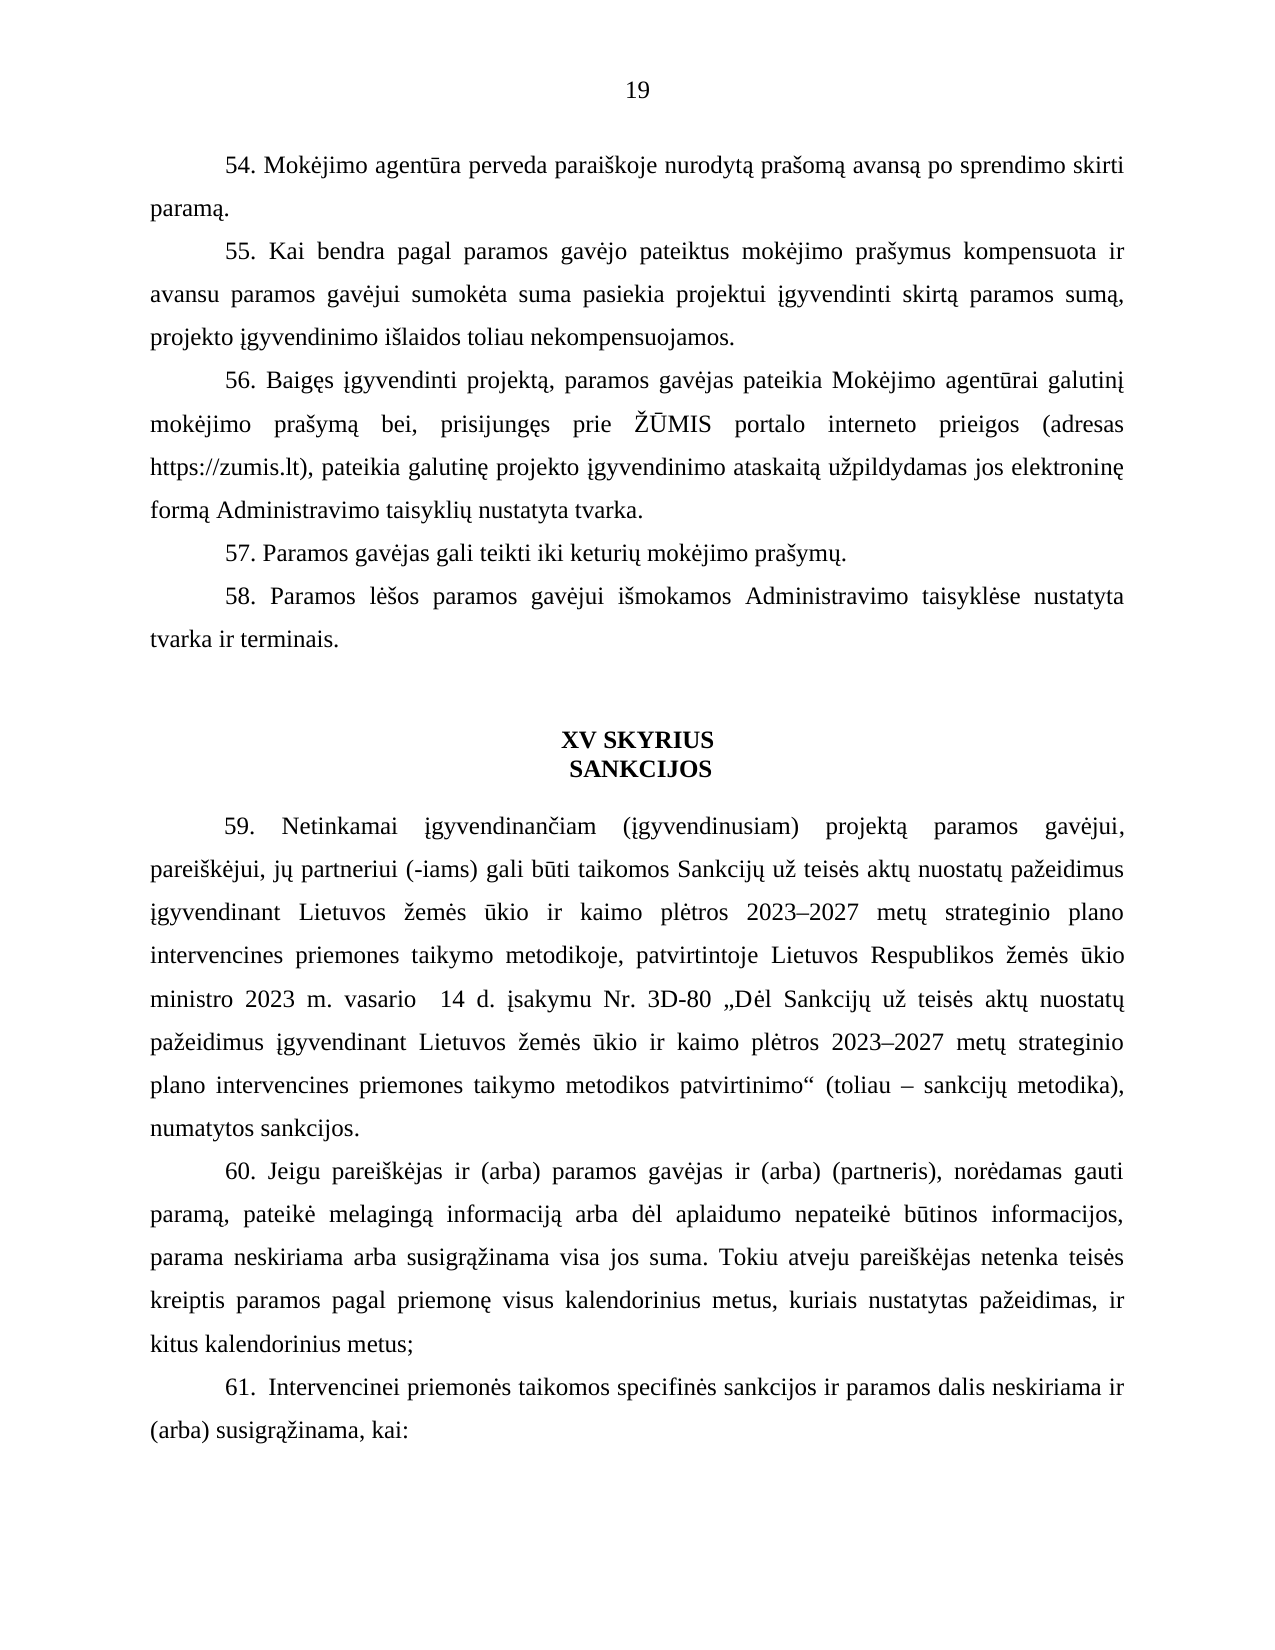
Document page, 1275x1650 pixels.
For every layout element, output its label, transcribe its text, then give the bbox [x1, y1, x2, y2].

text SANKCIJOS [150, 754, 1125, 782]
text 61. Intervencinei priemonės taikomos specifinės sankcijos ir paramos dalis neskiriama ir (arba) susigrąžinama, kai: [150, 1372, 1125, 1444]
text 55. Kai bendra pagal paramos gavėjo pateiktus mokėjimo prašymus kompensuota ir avansu paramos gavėjui sumokėta suma pasiekia projektui įgyvendinti skirtą paramos sumą, projekto įgyvendinimo išlaidos toliau nekompensuojamos. [150, 236, 1125, 351]
text 58. Paramos lėšos paramos gavėjui išmokamos Administravimo taisyklėse nustatyta tvarka ir terminais. [150, 581, 1125, 653]
text 57. Paramos gavėjas gali teikti iki keturių mokėjimo prašymų. [150, 538, 1125, 567]
text 56. Baigęs įgyvendinti projektą, paramos gavėjas pateikia Mokėjimo agentūrai galutinį mokėjimo prašymą bei, prisijungęs prie ŽŪMIS portalo interneto prieigos (adresas https://zumis.lt), pateikia galutinę projekto įgyvendinimo ataskaitą užpildydamas jos elektroninę formą Administravimo taisyklių nustatyta tvarka. [150, 366, 1125, 524]
text XV SKYRIUS [150, 725, 1125, 754]
text 59. Netinkamai įgyvendinančiam (įgyvendinusiam) projektą paramos gavėjui, pareiškėjui, jų partneriui (-iams) gali būti taikomos Sankcijų už teisės aktų nuostatų pažeidimus įgyvendinant Lietuvos žemės ūkio ir kaimo plėtros 2023–2027 metų strateginio plano intervencines priemones taikymo metodikoje, patvirtintoje Lietuvos Respublikos žemės ūkio ministro 2023 m. vasario 14 d. įsakymu Nr. 3D-80 „Dėl Sankcijų už teisės aktų nuostatų pažeidimus įgyvendinant Lietuvos žemės ūkio ir kaimo plėtros 2023–2027 metų strateginio plano intervencines priemones taikymo metodikos patvirtinimo“ (toliau – sankcijų metodika), numatytos sankcijos. [150, 811, 1125, 1142]
text 54. Mokėjimo agentūra perveda paraiškoje nurodytą prašomą avansą po sprendimo skirti paramą. [150, 150, 1125, 222]
text 60. Jeigu pareiškėjas ir (arba) paramos gavėjas ir (arba) (partneris), norėdamas gauti paramą, pateikė melagingą informaciją arba dėl aplaidumo nepateikė būtinos informacijos, parama neskiriama arba susigrąžinama visa jos suma. Tokiu atveju pareiškėjas netenka teisės kreiptis paramos pagal priemonę visus kalendorinius metus, kuriais nustatytas pažeidimas, ir kitus kalendorinius metus; [150, 1156, 1125, 1357]
